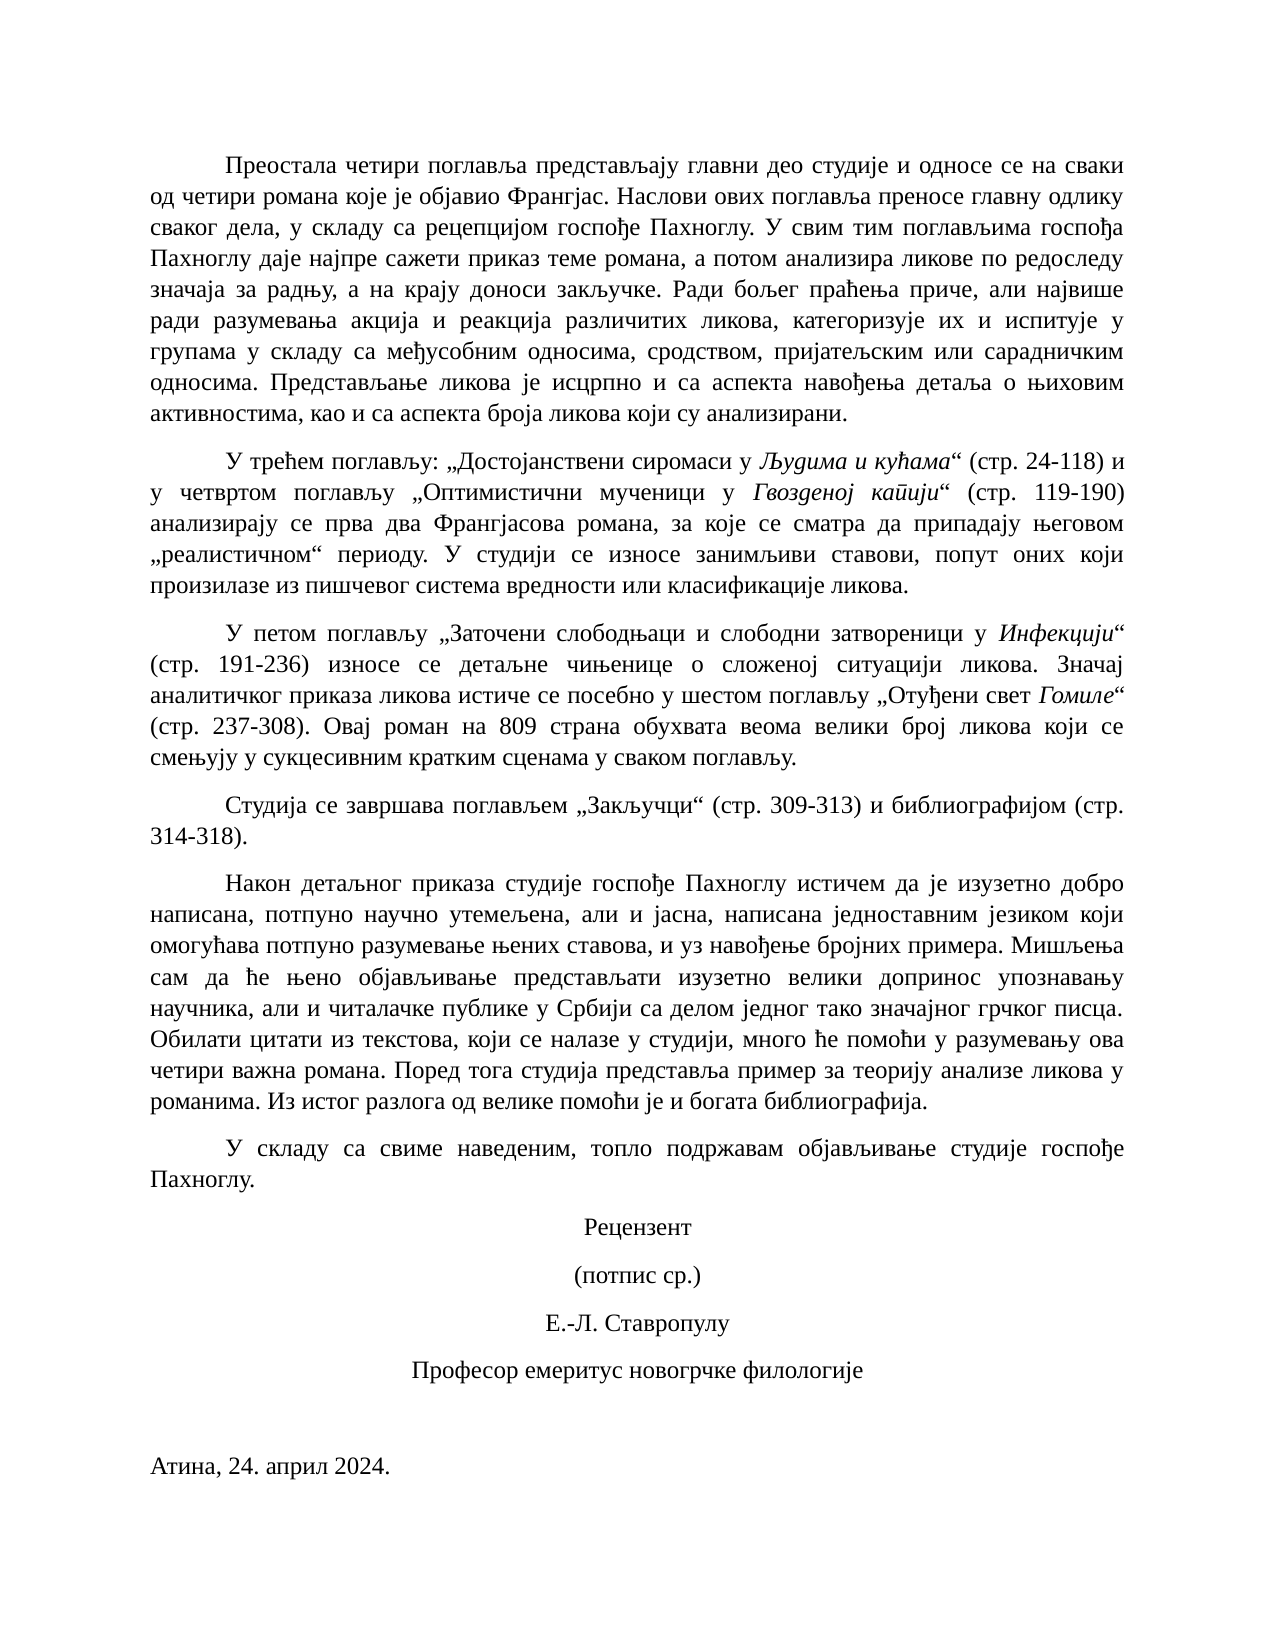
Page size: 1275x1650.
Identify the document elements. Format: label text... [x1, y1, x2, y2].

text (потпис ср.) [150, 1260, 1125, 1289]
text Рецензент [150, 1212, 1125, 1241]
text Након детаљног приказа студије госпође Пахноглу истичем да је изузетно добро написана, потпуно научно утемељена, али и јасна, написана једноставним језиком који омогућава потпуно разумевање њених ставова, и уз навођење бројних примера. Мишљења сам да ће њено објављивање представљати изузетно велики допринос упознавању научника, али и читалачке публике у Србији са делом једног тако значајног грчког писца. Обилати цитати из текстова, који се налазе у студији, много ће помоћи у разумевању ова четири важна романа. Поред тога студија представља пример за теорију анализе ликова у романима. Из истог разлога од велике помоћи је и богата библиографија. [150, 868, 1125, 1114]
text У складу са свиме наведеним, топло подржавам објављивање студије госпође Пахноглу. [150, 1133, 1125, 1193]
text Атина, 24. април 2024. [150, 1451, 1125, 1479]
text Е.-Л. Ставропулу [150, 1308, 1125, 1336]
text Студија се завршава поглављем „Закључци“ (стр. 309-313) и библиографијом (стр. 314-318). [150, 790, 1125, 849]
text У трећем поглављу: „Достојанствени сиромаси у Људима и кућама“ (стр. 24-118) и у четвртом поглављу „Оптимистични мученици у Гвозденој капији“ (стр. 119-190) анализирају се прва два Франгјасова романа, за које се сматра да припадају његовом „реалистичном“ периоду. У студији се износе занимљиви ставови, попут оних који произилазе из пишчевог система вредности или класификације ликова. [150, 446, 1125, 599]
text Преостала четири поглавља представљају главни део студије и односе се на сваки од четири романа које је објавио Франгјас. Наслови ових поглавља преносе главну одлику сваког дела, у складу са рецепцијом госпође Пахноглу. У свим тим поглављима госпођа Пахноглу даје најпре сажети приказ теме романа, а потом анализира ликове по редоследу значаја за радњу, а на крају доноси закључке. Ради бољег праћења приче, али највише ради разумевања акција и реакција различитих ликова, категоризује их и испитује у групама у складу са међусобним односима, сродством, пријатељским или сарадничким односима. Представљање ликова је исцрпно и са аспекта навођења детаља о њиховим активностима, као и са аспекта броја ликова који су анализирани. [150, 150, 1125, 427]
text Професор емеритус новогрчке филологије [150, 1355, 1125, 1384]
text У петом поглављу „Заточени слободњаци и слободни затвореници у Инфекцији“ (стр. 191-236) износе се детаљне чињенице о сложеној ситуацији ликова. Значај аналитичког приказа ликова истиче се посебно у шестом поглављу „Отуђени свет Гомиле“ (стр. 237-308). Овај роман на 809 страна обухвата веома велики број ликова који се смењују у сукцесивним кратким сценама у сваком поглављу. [150, 618, 1125, 771]
